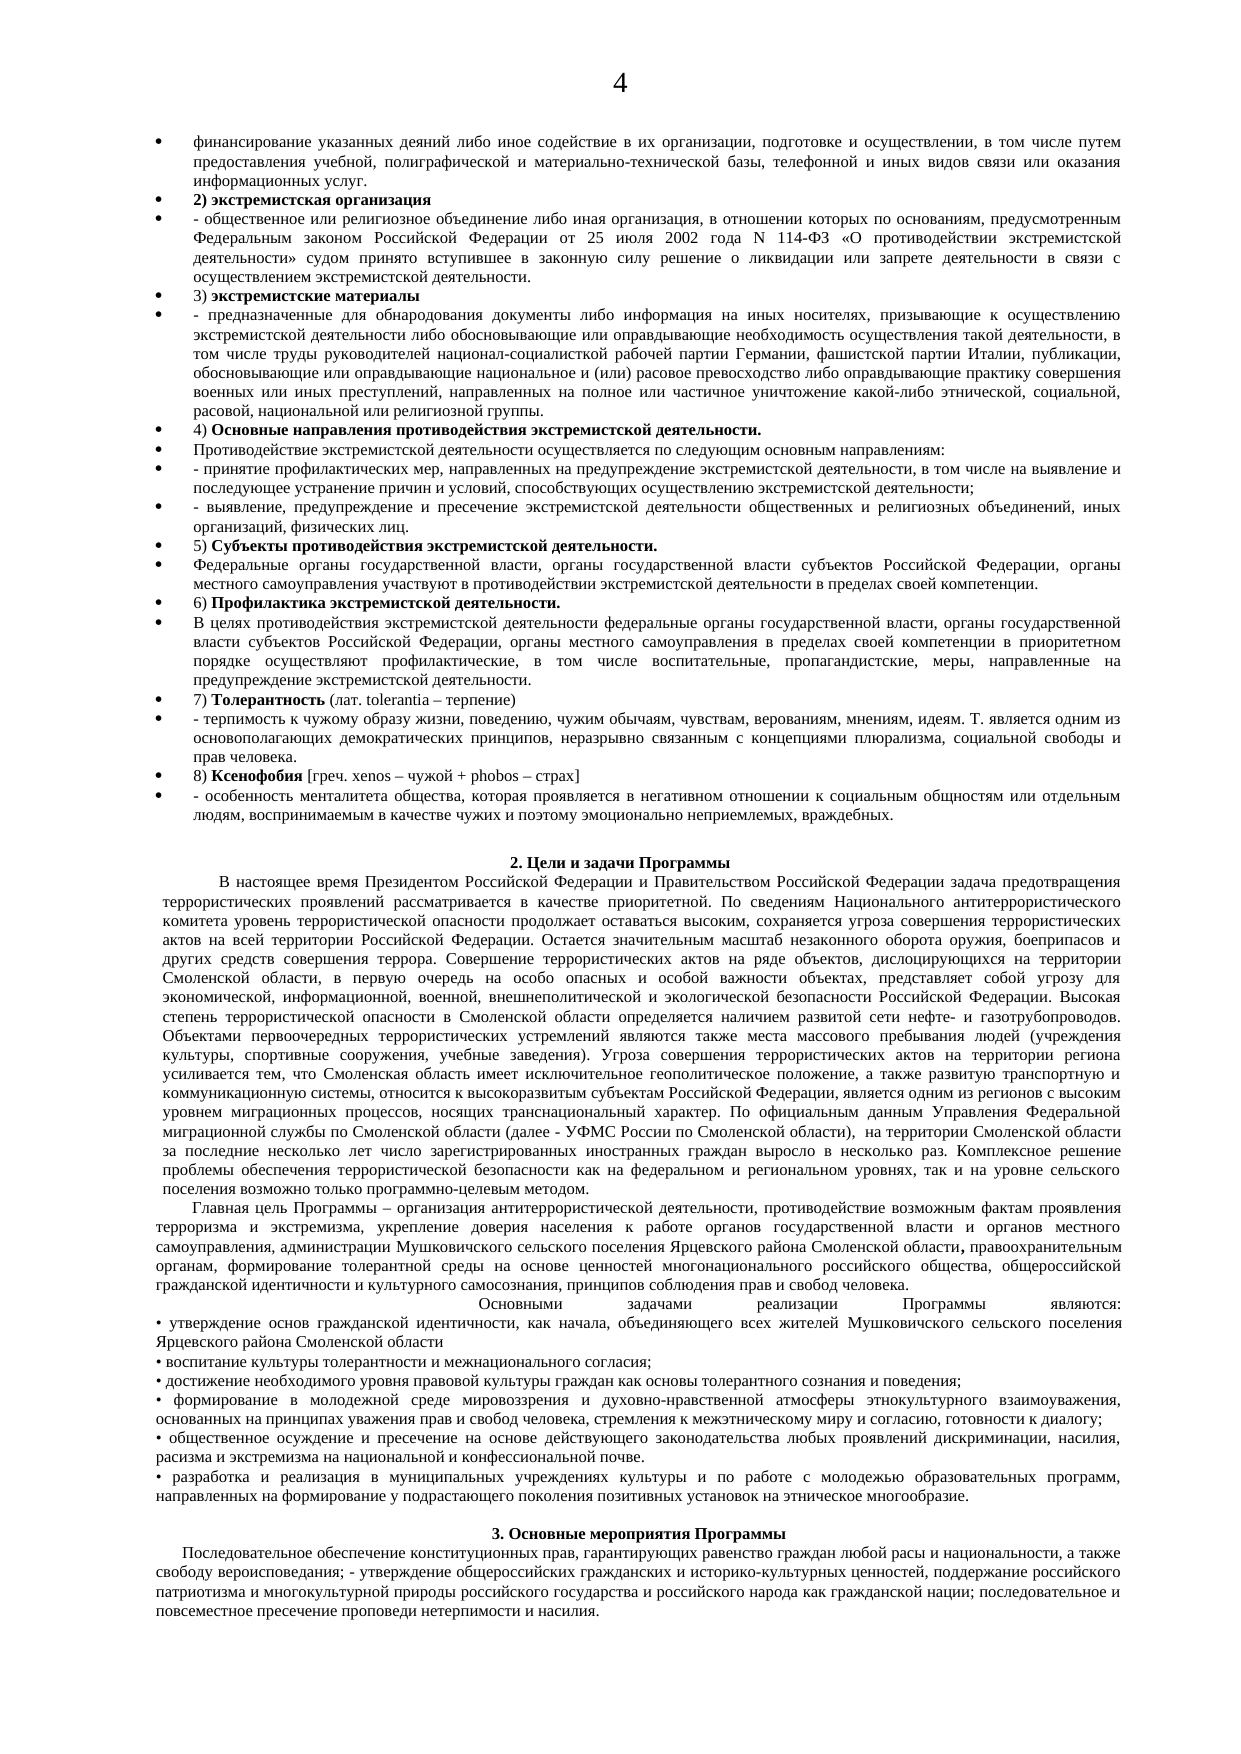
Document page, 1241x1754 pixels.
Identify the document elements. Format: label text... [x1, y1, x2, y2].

text • разработка и реализация в муниципальных учреждениях культуры и по работе с молодежью образовательных программ, направленных на формирование у подрастающего поколения позитивных установок на этническое многообразие. [156, 1466, 1122, 1505]
list 3) экстремистские материалы [156, 286, 1122, 305]
list 8) Ксенофобия [греч. xenos – чужой + phobos – страх] [156, 766, 1122, 785]
list - предназначенные для обнародования документы либо информация на иных носителях, призывающие к осуществлению экстремистской деятельности либо обосновывающие или оправдывающие необходимость осуществления такой деятельности, в том числе труды руководителей национал-социалисткой рабочей партии Германии, фашистской партии Италии, публикации, обосновывающие или оправдывающие национальное и (или) расовое превосходство либо оправдывающие практику совершения военных или иных преступлений, направленных на полное или частичное уничтожение какой-либо этнической, социальной, расовой, национальной или религиозной группы. [156, 305, 1122, 420]
list Противодействие экстремистской деятельности осуществляется по следующим основным направлениям: [156, 439, 1122, 459]
text В настоящее время Президентом Российской Федерации и Правительством Российской Федерации задача предотвращения террористических проявлений рассматривается в качестве приоритетной. По сведениям Национального антитеррористического комитета уровень террористической опасности продолжает оставаться высоким, сохраняется угроза совершения террористических актов на всей территории Российской Федерации. Остается значительным масштаб незаконного оборота оружия, боеприпасов и других средств совершения террора. Совершение террористических актов на ряде объектов, дислоцирующихся на территории Смоленской области, в первую очередь на особо опасных и особой важности объектах, представляет собой угрозу для экономической, информационной, военной, внешнеполитической и экологической безопасности Российской Федерации. Высокая степень террористической опасности в Смоленской области определяется наличием развитой сети нефте- и газотрубопроводов. Объектами первоочередных террористических устремлений являются также места массового пребывания людей (учреждения культуры, спортивные сооружения, учебные заведения). Угроза совершения террористических актов на территории региона усиливается тем, что Смоленская область имеет исключительное геополитическое положение, а также развитую транспортную и коммуникационную системы, относится к высокоразвитым субъектам Российской Федерации, является одним из регионов с высоким уровнем миграционных процессов, носящих транснациональный характер. По официальным данным Управления Федеральной миграционной службы по Смоленской области (далее - УФМС России по Смоленской области), на территории Смоленской области за последние несколько лет число зарегистрированных иностранных граждан выросло в несколько раз. Комплексное решение проблемы обеспечения террористической безопасности как на федеральном и региональном уровнях, так и на уровне сельского поселения возможно только программно-целевым методом. [162, 872, 1122, 1198]
text Последовательное обеспечение конституционных прав, гарантирующих равенство граждан любой расы и национальности, а также свободу вероисповедания; - утверждение общероссийских гражданских и историко-культурных ценностей, поддержание российского патриотизма и многокультурной природы российского государства и российского народа как гражданской нации; последовательное и повсеместное пресечение проповеди нетерпимости и насилия. [156, 1543, 1122, 1620]
text Главная цель Программы – организация антитеррористической деятельности, противодействие возможным фактам проявления терроризма и экстремизма, укрепление доверия населения к работе органов государственной власти и органов местного самоуправления, администрации Мушковичского сельского поселения Ярцевского района Смоленской области, правоохранительным органам, формирование толерантной среды на основе ценностей многонационального российского общества, общероссийской гражданской идентичности и культурного самосознания, принципов соблюдения прав и свобод человека. [156, 1198, 1122, 1294]
text Основными задачами реализации Программы являются: • утверждение основ гражданской идентичности, как начала, объединяющего всех жителей Мушковичского сельского поселения Ярцевского района Смоленской области [156, 1294, 1122, 1351]
list 5) Субъекты противодействия экстремистской деятельности. [156, 536, 1122, 555]
list Федеральные органы государственной власти, органы государственной власти субъектов Российской Федерации, органы местного самоуправления участвуют в противодействии экстремистской деятельности в пределах своей компетенции. [156, 555, 1122, 593]
list 6) Профилактика экстремистской деятельности. [156, 593, 1122, 612]
list - общественное или религиозное объединение либо иная организация, в отношении которых по основаниям, предусмотренным Федеральным законом Российской Федерации от 25 июля 2002 года N 114-ФЗ «О противодействии экстремистской деятельности» судом принято вступившее в законную силу решение о ликвидации или запрете деятельности в связи с осуществлением экстремистской деятельности. [156, 209, 1122, 286]
text 2. Цели и задачи Программы [118, 853, 1122, 872]
list 7) Толерантность (лат. tolerantia – терпение) [156, 689, 1122, 708]
text • общественное осуждение и пресечение на основе действующего законодательства любых проявлений дискриминации, насилия, расизма и экстремизма на национальной и конфессиональной почве. [156, 1428, 1122, 1466]
list В целях противодействия экстремистской деятельности федеральные органы государственной власти, органы государственной власти субъектов Российской Федерации, органы местного самоуправления в пределах своей компетенции в приоритетном порядке осуществляют профилактические, в том числе воспитательные, пропагандистские, меры, направленные на предупреждение экстремистской деятельности. [156, 612, 1122, 689]
text 3. Основные мероприятия Программы [156, 1524, 1122, 1543]
text • достижение необходимого уровня правовой культуры граждан как основы толерантного сознания и поведения; [156, 1371, 1122, 1390]
list финансирование указанных деяний либо иное содействие в их организации, подготовке и осуществлении, в том числе путем предоставления учебной, полиграфической и материально-технической базы, телефонной и иных видов связи или оказания информационных услуг. [156, 132, 1122, 190]
list - терпимость к чужому образу жизни, поведению, чужим обычаям, чувствам, верованиям, мнениям, идеям. Т. является одним из основополагающих демократических принципов, неразрывно связанным с концепциями плюрализма, социальной свободы и прав человека. [156, 708, 1122, 766]
list 4) Основные направления противодействия экстремистской деятельности. [156, 420, 1122, 439]
list - особенность менталитета общества, которая проявляется в негативном отношении к социальным общностям или отдельным людям, воспринимаемым в качестве чужих и поэтому эмоционально неприемлемых, враждебных. [156, 785, 1122, 824]
list 2) экстремистская организация [156, 190, 1122, 209]
text • формирование в молодежной среде мировоззрения и духовно-нравственной атмосферы этнокультурного взаимоуважения, основанных на принципах уважения прав и свобод человека, стремления к межэтническому миру и согласию, готовности к диалогу; [156, 1390, 1122, 1428]
list - принятие профилактических мер, направленных на предупреждение экстремистской деятельности, в том числе на выявление и последующее устранение причин и условий, способствующих осуществлению экстремистской деятельности; [156, 459, 1122, 497]
text • воспитание культуры толерантности и межнационального согласия; [156, 1351, 1122, 1371]
list - выявление, предупреждение и пресечение экстремистской деятельности общественных и религиозных объединений, иных организаций, физических лиц. [156, 497, 1122, 536]
